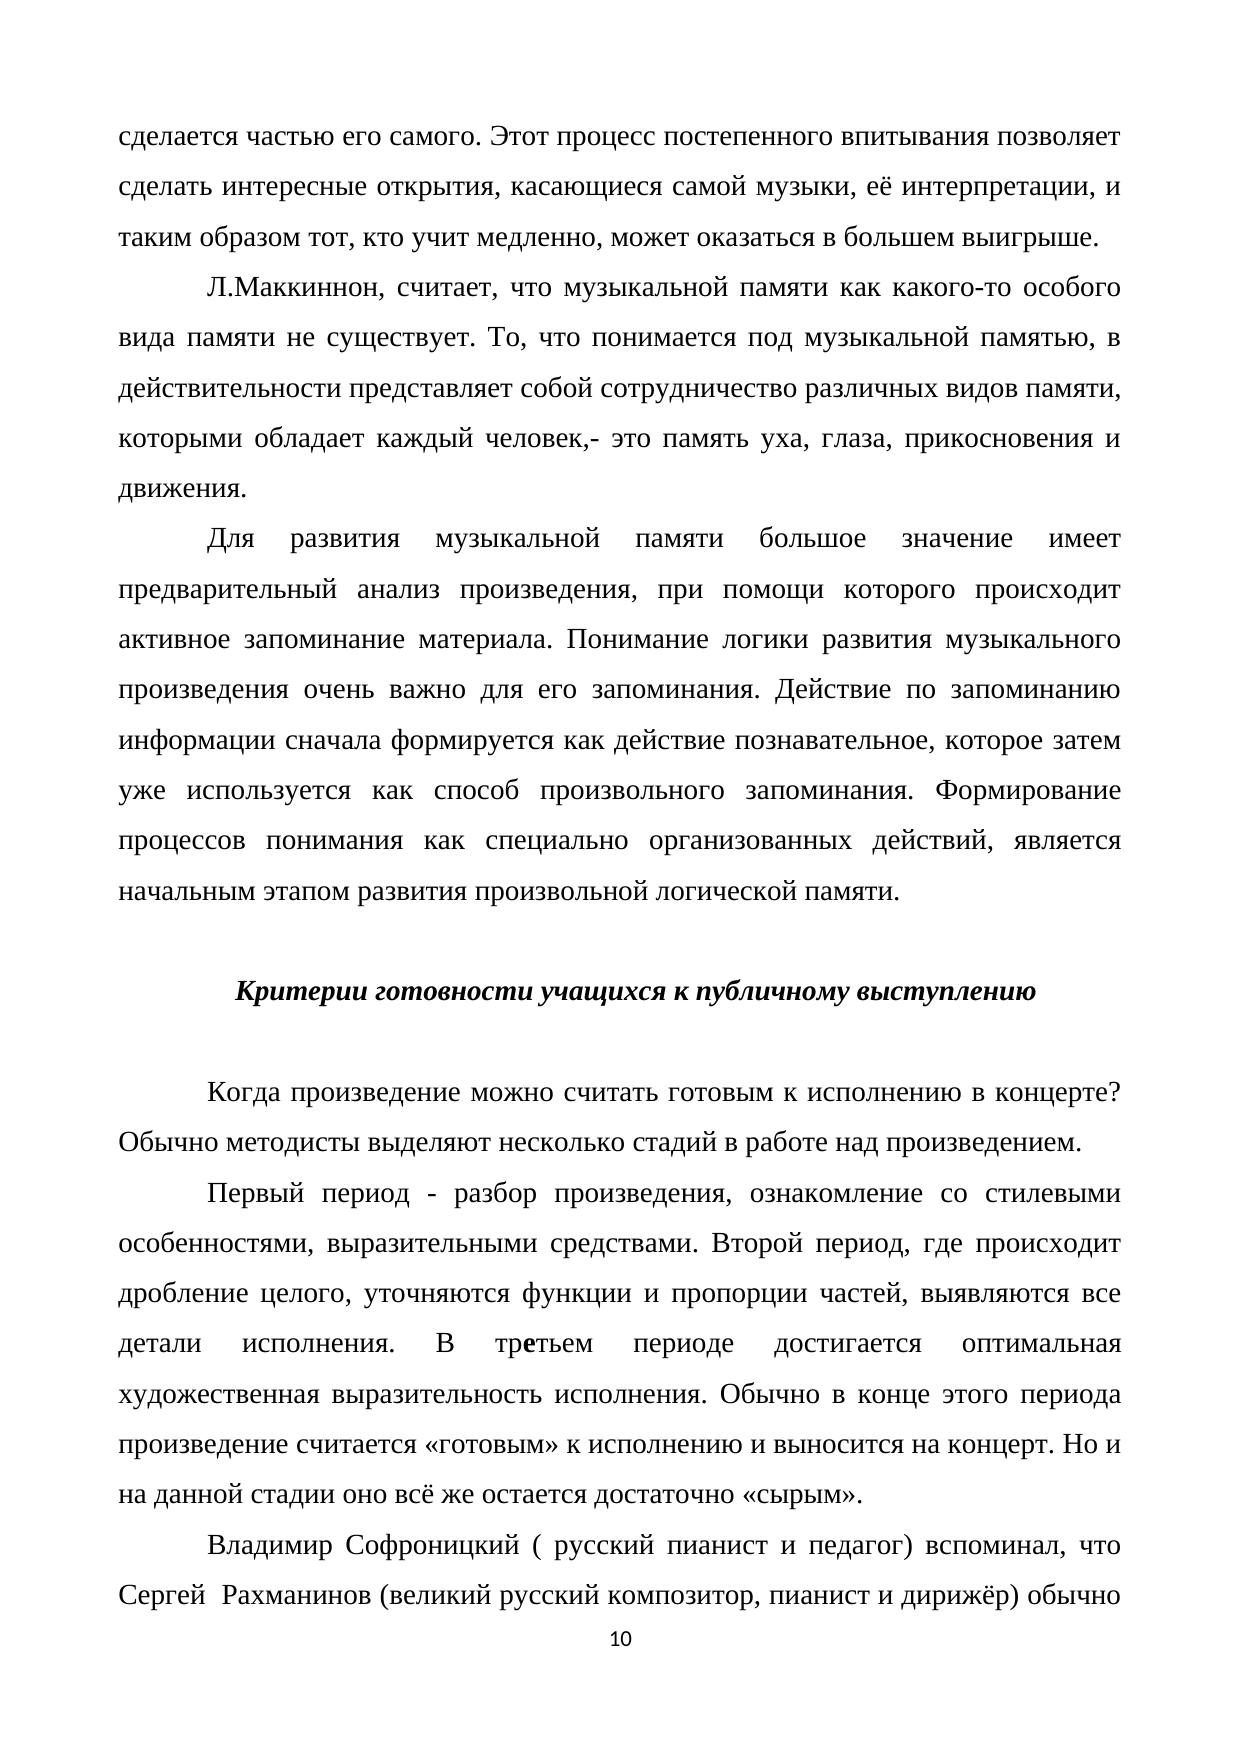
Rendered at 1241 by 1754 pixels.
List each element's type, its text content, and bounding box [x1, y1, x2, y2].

text Для развития музыкальной памяти большое значение имеет предварительный анализ произведения, при помощи которого происходит активное запоминание материала. Понимание логики развития музыкального произведения очень важно для его запоминания. Действие по запоминанию информации сначала формируется как действие познавательное, которое затем уже используется как способ произвольного запоминания. Формирование процессов понимания как специально организованных действий, является начальным этапом развития произвольной логической памяти. [118, 521, 1122, 906]
text Первый период - разбор произведения, ознакомление со стилевыми особенностями, выразительными средствами. Второй период, где происходит дробление целого, уточняются функции и пропорции частей, выявляются все детали исполнения. В третьем периоде достигается оптимальная художественная выразительность исполнения. Обычно в конце этого периода произведение считается «готовым» к исполнению и выносится на концерт. Но и на данной стадии оно всё же остается достаточно «сырым». [118, 1175, 1122, 1510]
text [118, 1527, 1122, 1611]
text Когда произведение можно считать готовым к исполнению в концерте? Обычно методисты выделяют несколько стадий в работе над произведением. [118, 1074, 1122, 1158]
text Критерии готовности учащихся к публичному выступлению [118, 973, 1122, 1007]
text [118, 118, 1122, 252]
text Л.Маккиннон, считает, что музыкальной памяти как какого-то особого вида памяти не существует. То, что понимается под музыкальной памятью, в действительности представляет собой сотрудничество различных видов памяти, которыми обладает каждый человек,- это память уха, глаза, прикосновения и движения. [118, 269, 1122, 504]
